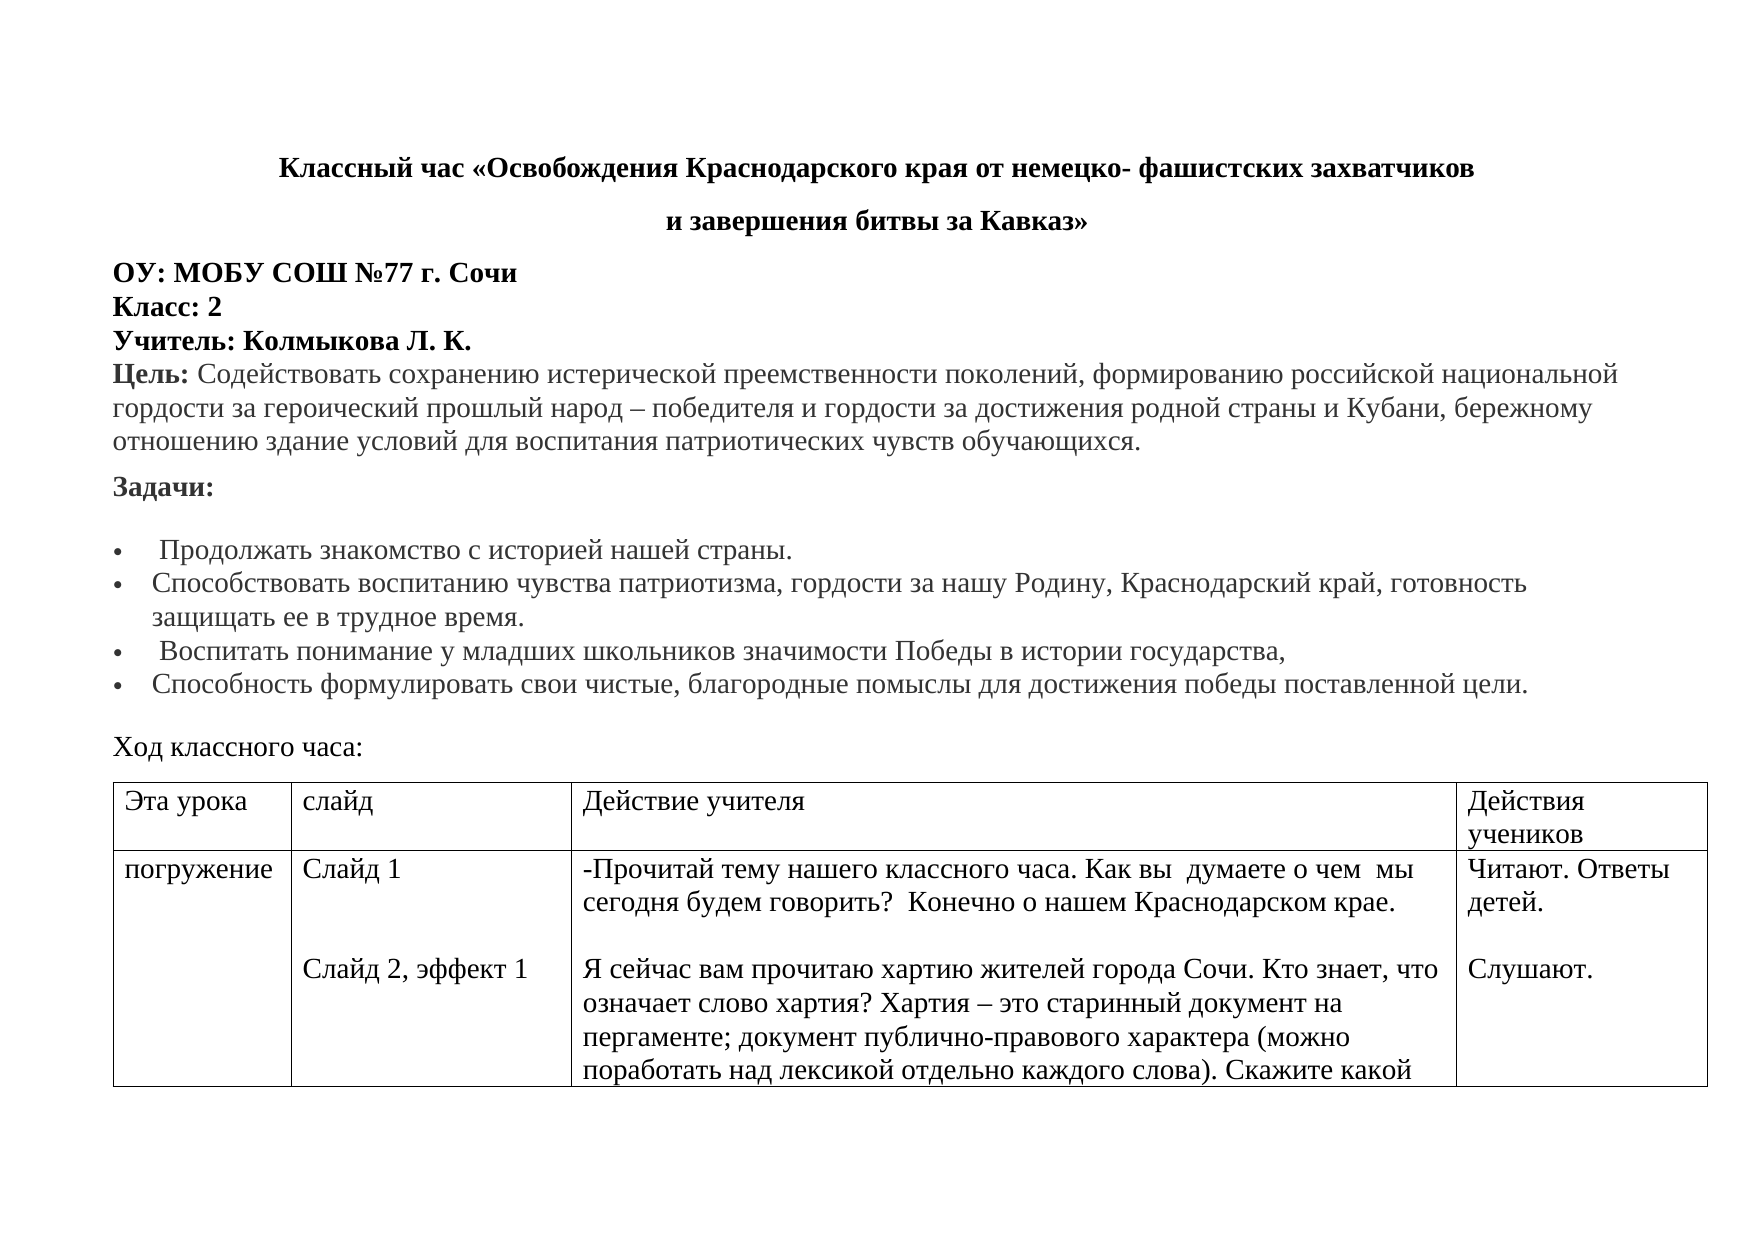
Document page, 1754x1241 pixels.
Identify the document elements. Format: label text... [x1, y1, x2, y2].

text ОУ: МОБУ СОШ №77 г. Сочи [112, 256, 1641, 289]
text Классный час «Освобождения Краснодарского края от немецко- фашистских захватчиков [112, 150, 1641, 183]
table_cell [572, 851, 1456, 1086]
table_header слайд [292, 783, 571, 850]
table_cell погружение [114, 851, 291, 1086]
table_header Действие учителя [572, 783, 1456, 850]
list Продолжать знакомство с историей нашей страны. [114, 532, 1641, 566]
text Ход классного часа: [112, 729, 1641, 762]
list Воспитать понимание у младших школьников значимости Победы в истории государства, [114, 633, 1641, 666]
table_header Эта урока [114, 783, 291, 850]
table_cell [1457, 851, 1707, 1086]
table_header Действия учеников [1457, 783, 1707, 850]
text Класс: 2 [112, 289, 1641, 323]
text Цель: Содействовать сохранению истерической преемственности поколений, формированию российской национальной гордости за героический прошлый народ – победителя и гордости за достижения родной страны и Кубани, бережному отношению здание условий для воспитания патриотических чувств обучающихся. [112, 356, 1641, 457]
list Способность формулировать свои чистые, благородные помыслы для достижения победы поставленной цели. [114, 666, 1641, 700]
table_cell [292, 851, 571, 1086]
text Задачи: [112, 469, 1641, 503]
text и завершения битвы за Кавказ» [112, 203, 1641, 236]
list Способствовать воспитанию чувства патриотизма, гордости за нашу Родину, Краснодарский край, готовность защищать ее в трудное время. [114, 566, 1641, 633]
text Учитель: Колмыкова Л. К. [112, 323, 1641, 356]
